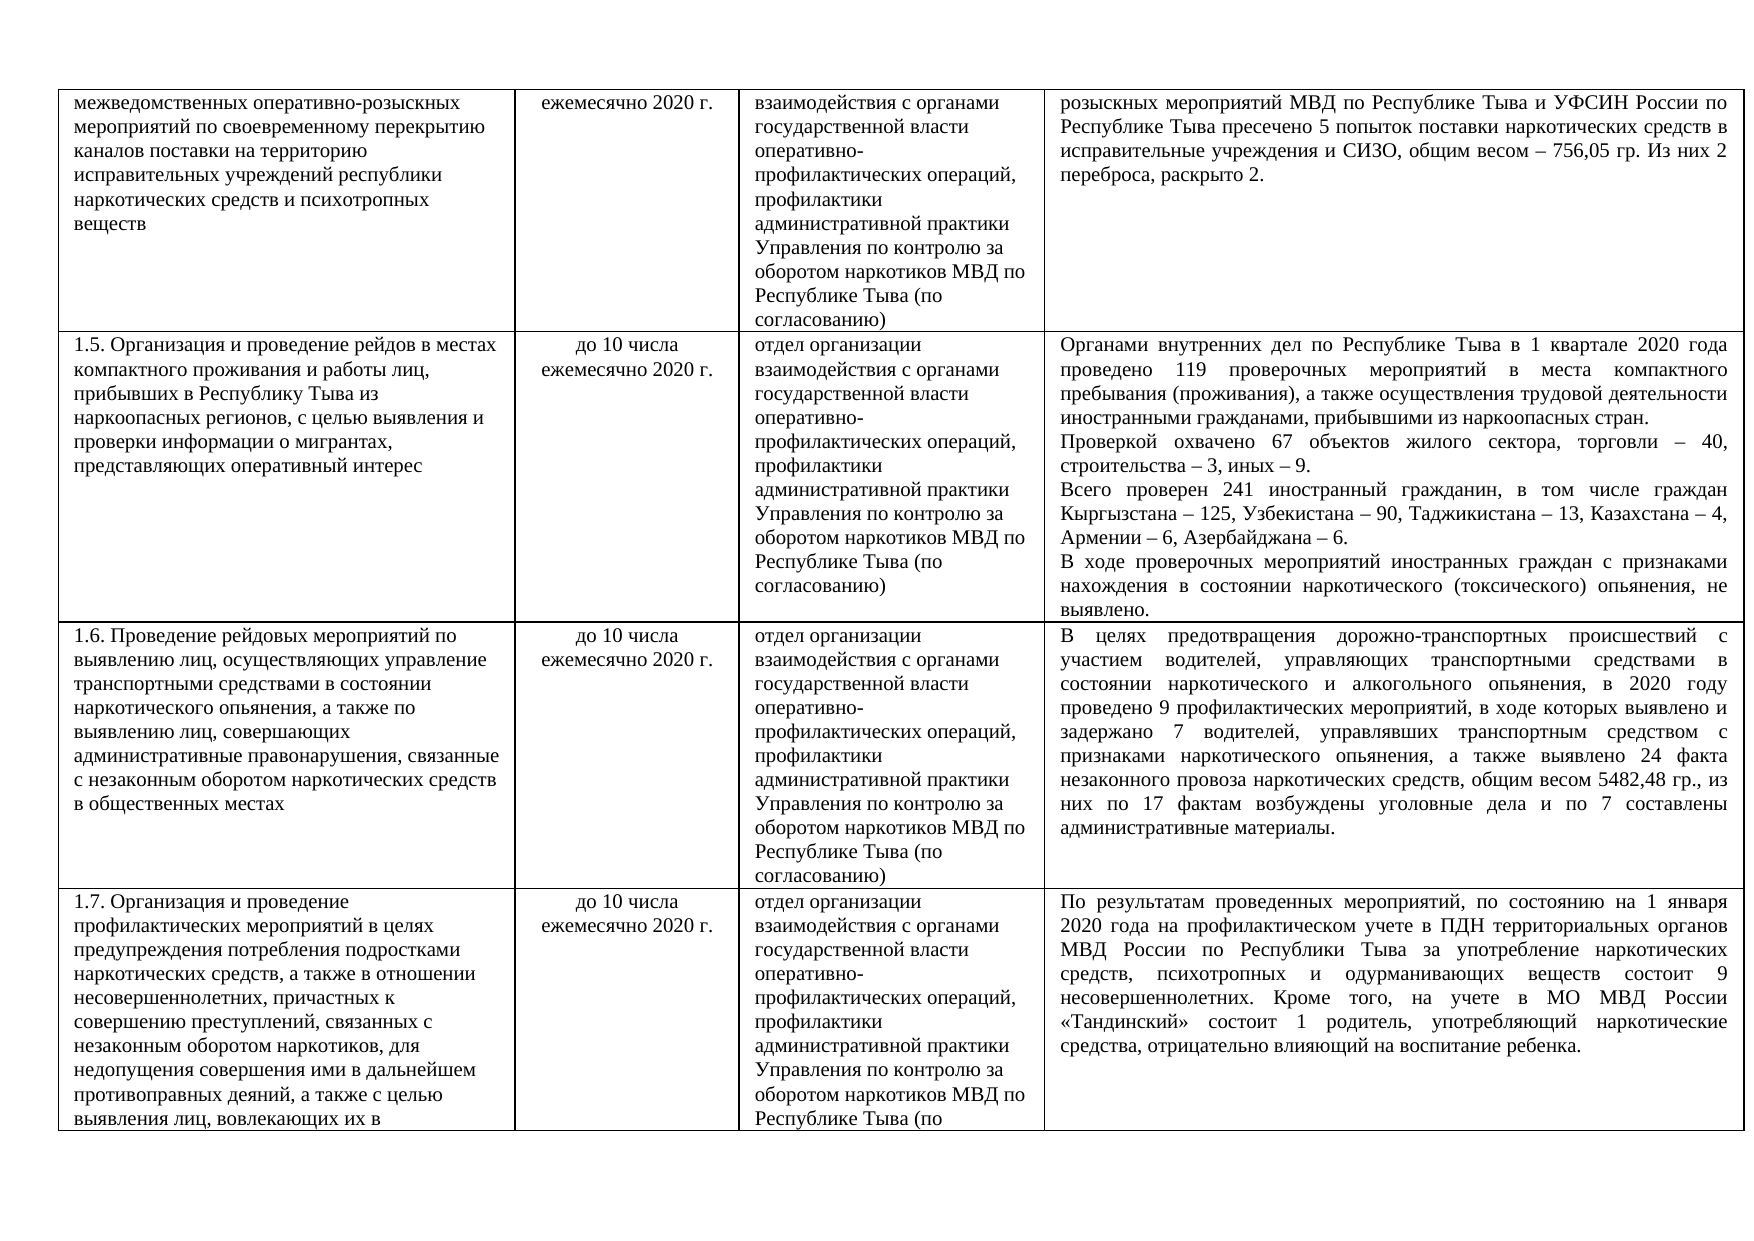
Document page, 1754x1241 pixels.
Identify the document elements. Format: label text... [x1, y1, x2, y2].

table_cell В целях предотвращения дорожно-транспортных происшествий с участием водителей, управляющих транспортными средствами в состоянии наркотического и алкогольного опьянения, в 2020 году проведено 9 профилактических мероприятий, в ходе которых выявлено и задержано 7 водителей, управлявших транспортным средством с признаками наркотического опьянения, а также выявлено 24 факта незаконного провоза наркотических средств, общим весом 5482,48 гр., из них по 17 фактам возбуждены уголовные дела и по 7 составлены административные материалы. [1045, 623, 1743, 887]
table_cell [1045, 889, 1743, 1129]
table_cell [740, 889, 1044, 1129]
table_cell 1.5. Организация и проведение рейдов в местах компактного проживания и работы лиц, прибывших в Республику Тыва из наркоопасных регионов, с целью выявления и проверки информации о мигрантах, представляющих оперативный интерес [59, 332, 514, 621]
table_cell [59, 889, 514, 1129]
table_cell Органами внутренних дел по Республике Тыва в 1 квартале 2020 года проведено 119 проверочных мероприятий в места компактного пребывания (проживания), а также осуществления трудовой деятельности иностранными гражданами, прибывшими из наркоопасных стран. Проверкой охвачено 67 объектов жилого сектора, торговли – 40, строительства – 3, иных – 9. Всего проверен 241 иностранный гражданин, в том числе граждан Кыргызстана – 125, Узбекистана – 90, Таджикистана – 13, Казахстана – 4, Армении – 6, Азербайджана – 6. В ходе проверочных мероприятий иностранных граждан с признаками нахождения в состоянии наркотического (токсического) опьянения, не выявлено. [1045, 332, 1743, 621]
table_cell 1.6. Проведение рейдовых мероприятий по выявлению лиц, осуществляющих управление транспортными средствами в состоянии наркотического опьянения, а также по выявлению лиц, совершающих административные правонарушения, связанные с незаконным оборотом наркотических средств в общественных местах [59, 623, 514, 887]
table_cell до 10 числа ежемесячно 2020 г. [516, 332, 738, 621]
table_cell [59, 90, 514, 331]
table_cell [740, 90, 1044, 331]
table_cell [1045, 90, 1743, 331]
table_cell до 10 числа ежемесячно 2020 г. [516, 623, 738, 887]
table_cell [516, 889, 738, 1129]
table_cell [516, 90, 738, 331]
